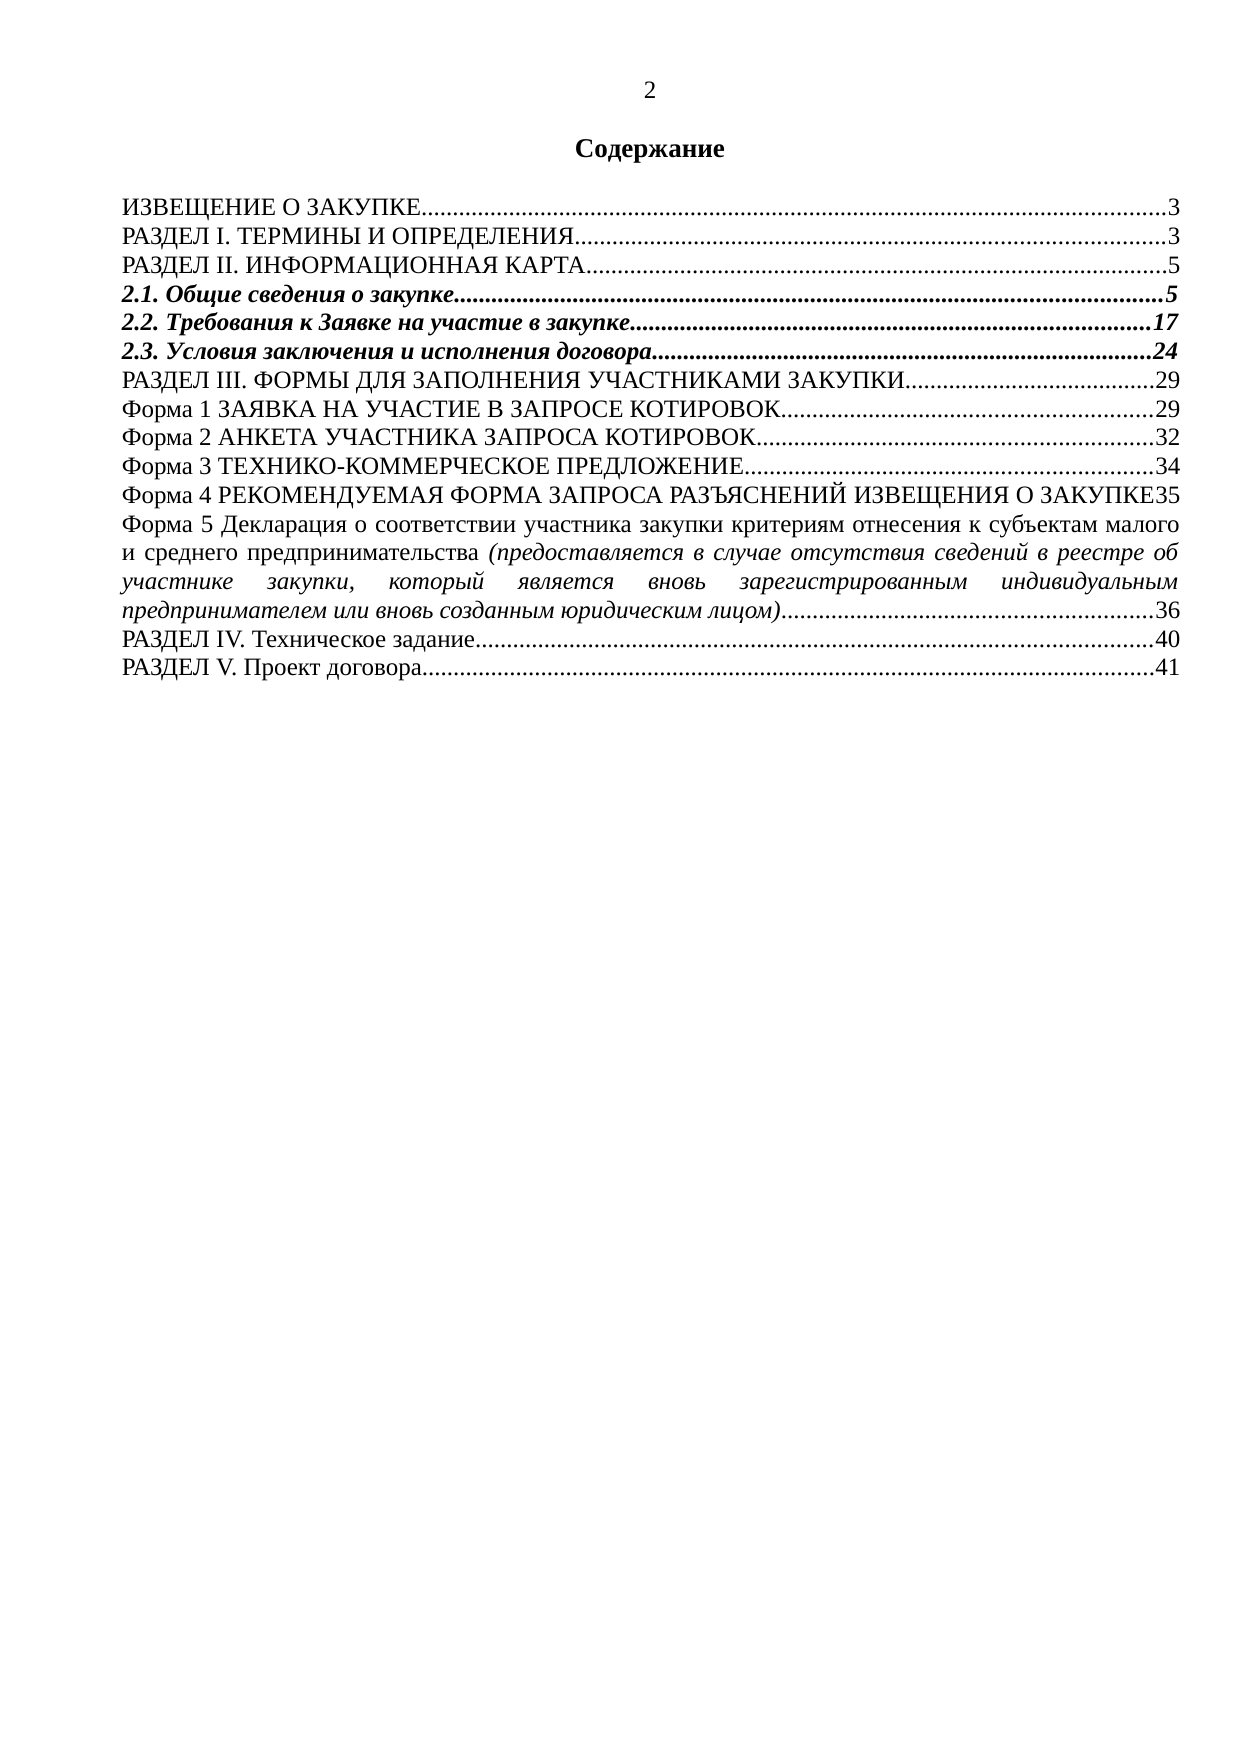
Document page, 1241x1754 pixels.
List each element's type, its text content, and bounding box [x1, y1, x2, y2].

text ИЗВЕЩЕНИЕ О ЗАКУПКЕ 3 [122, 192, 1181, 221]
list 2.2. Требования к Заявке на участие в закупке 17 [122, 307, 1181, 336]
text РАЗДЕЛ IV. Техническое задание 40 [122, 624, 1181, 652]
text Форма 3 ТЕХНИКО-КОММЕРЧЕСКОЕ ПРЕДЛОЖЕНИЕ 34 [122, 451, 1181, 480]
text Форма 4 РЕКОМЕНДУЕМАЯ ФОРМА ЗАПРОСА РАЗЪЯСНЕНИЙ ИЗВЕЩЕНИЯ О ЗАКУПКЕ 35 [122, 480, 1181, 509]
text РАЗДЕЛ I. ТЕРМИНЫ И ОПРЕДЕЛЕНИЯ 3 [122, 221, 1181, 250]
text Форма 5 Декларация о соответствии участника закупки критериям отнесения к субъектам малого и среднего предпринимательства (предоставляется в случае отсутствия сведений в реестре об участнике закупки, который является вновь зарегистрированным индивидуальным предпринимателем или вновь созданным юридическим лицом) 36 [122, 509, 1181, 624]
text Форма 2 АНКЕТА УЧАСТНИКА ЗАПРОСА КОТИРОВОК 32 [122, 422, 1181, 451]
list 2.3. Условия заключения и исполнения договора 24 [122, 336, 1181, 365]
text Содержание [118, 132, 1181, 164]
text Форма 1 ЗАЯВКА НА УЧАСТИЕ В ЗАПРОСЕ КОТИРОВОК 29 [122, 394, 1181, 422]
text РАЗДЕЛ III. ФОРМЫ ДЛЯ ЗАПОЛНЕНИЯ УЧАСТНИКАМИ ЗАКУПКИ 29 [122, 365, 1181, 394]
text РАЗДЕЛ V. Проект договора 41 [122, 652, 1181, 681]
text РАЗДЕЛ II. ИНФОРМАЦИОННАЯ КАРТА 5 [122, 250, 1181, 279]
list 2.1. Общие сведения о закупке 5 [122, 279, 1181, 307]
